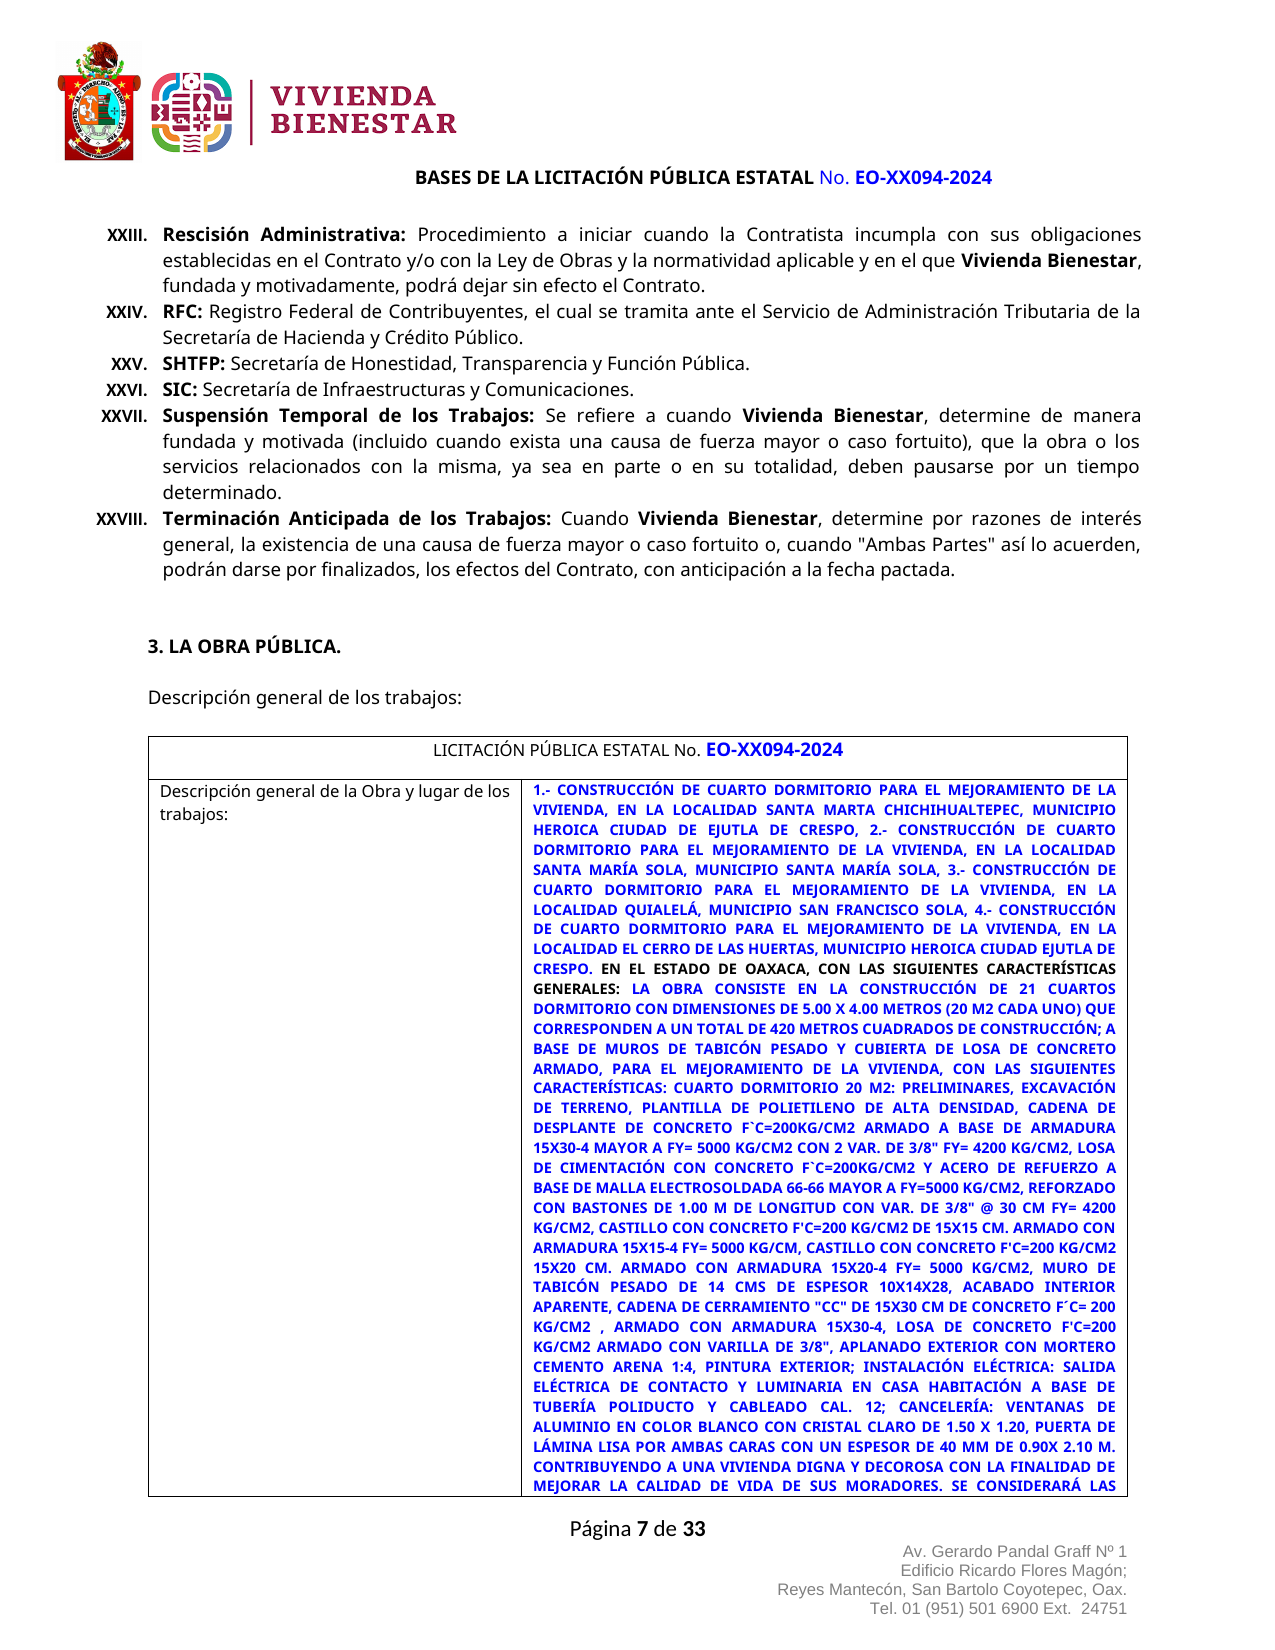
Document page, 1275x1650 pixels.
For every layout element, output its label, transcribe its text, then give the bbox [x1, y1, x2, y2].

table_header LICITACIÓN PÚBLICA ESTATAL No. EO-XX094-2024 [149, 737, 1127, 779]
list Rescisión Administrativa: Procedimiento a iniciar cuando la Contratista incumpla con sus obligaciones establecidas en el Contrato y/o con la Ley de Obras y la normatividad aplicable y en el que Vivienda Bienestar, fundada y motivadamente, podrá dejar sin efecto el Contrato. [148, 221, 1142, 298]
text Descripción general de los trabajos: [148, 684, 1127, 710]
table_cell Descripción general de la Obra y lugar de los trabajos: [149, 780, 521, 1496]
list Terminación Anticipada de los Trabajos: Cuando Vivienda Bienestar, determine por razones de interés general, la existencia de una causa de fuerza mayor o caso fortuito o, cuando "Ambas Partes" así lo acuerden, podrán darse por finalizados, los efectos del Contrato, con anticipación a la fecha pactada. [148, 505, 1142, 582]
picture [55, 41, 143, 163]
list SHTFP: Secretaría de Honestidad, Transparencia y Función Pública. [148, 350, 1142, 376]
text 3. LA OBRA PÚBLICA. [148, 633, 1127, 659]
list SIC: Secretaría de Infraestructuras y Comunicaciones. [148, 376, 1142, 402]
picture [147, 64, 473, 161]
list RFC: Registro Federal de Contribuyentes, el cual se tramita ante el Servicio de Administración Tributaria de la Secretaría de Hacienda y Crédito Público. [148, 299, 1142, 350]
list Suspensión Temporal de los Trabajos: Se refiere a cuando Vivienda Bienestar, determine de manera fundada y motivada (incluido cuando exista una causa de fuerza mayor o caso fortuito), que la obra o los servicios relacionados con la misma, ya sea en parte o en su totalidad, deben pausarse por un tiempo determinado. [148, 403, 1142, 505]
